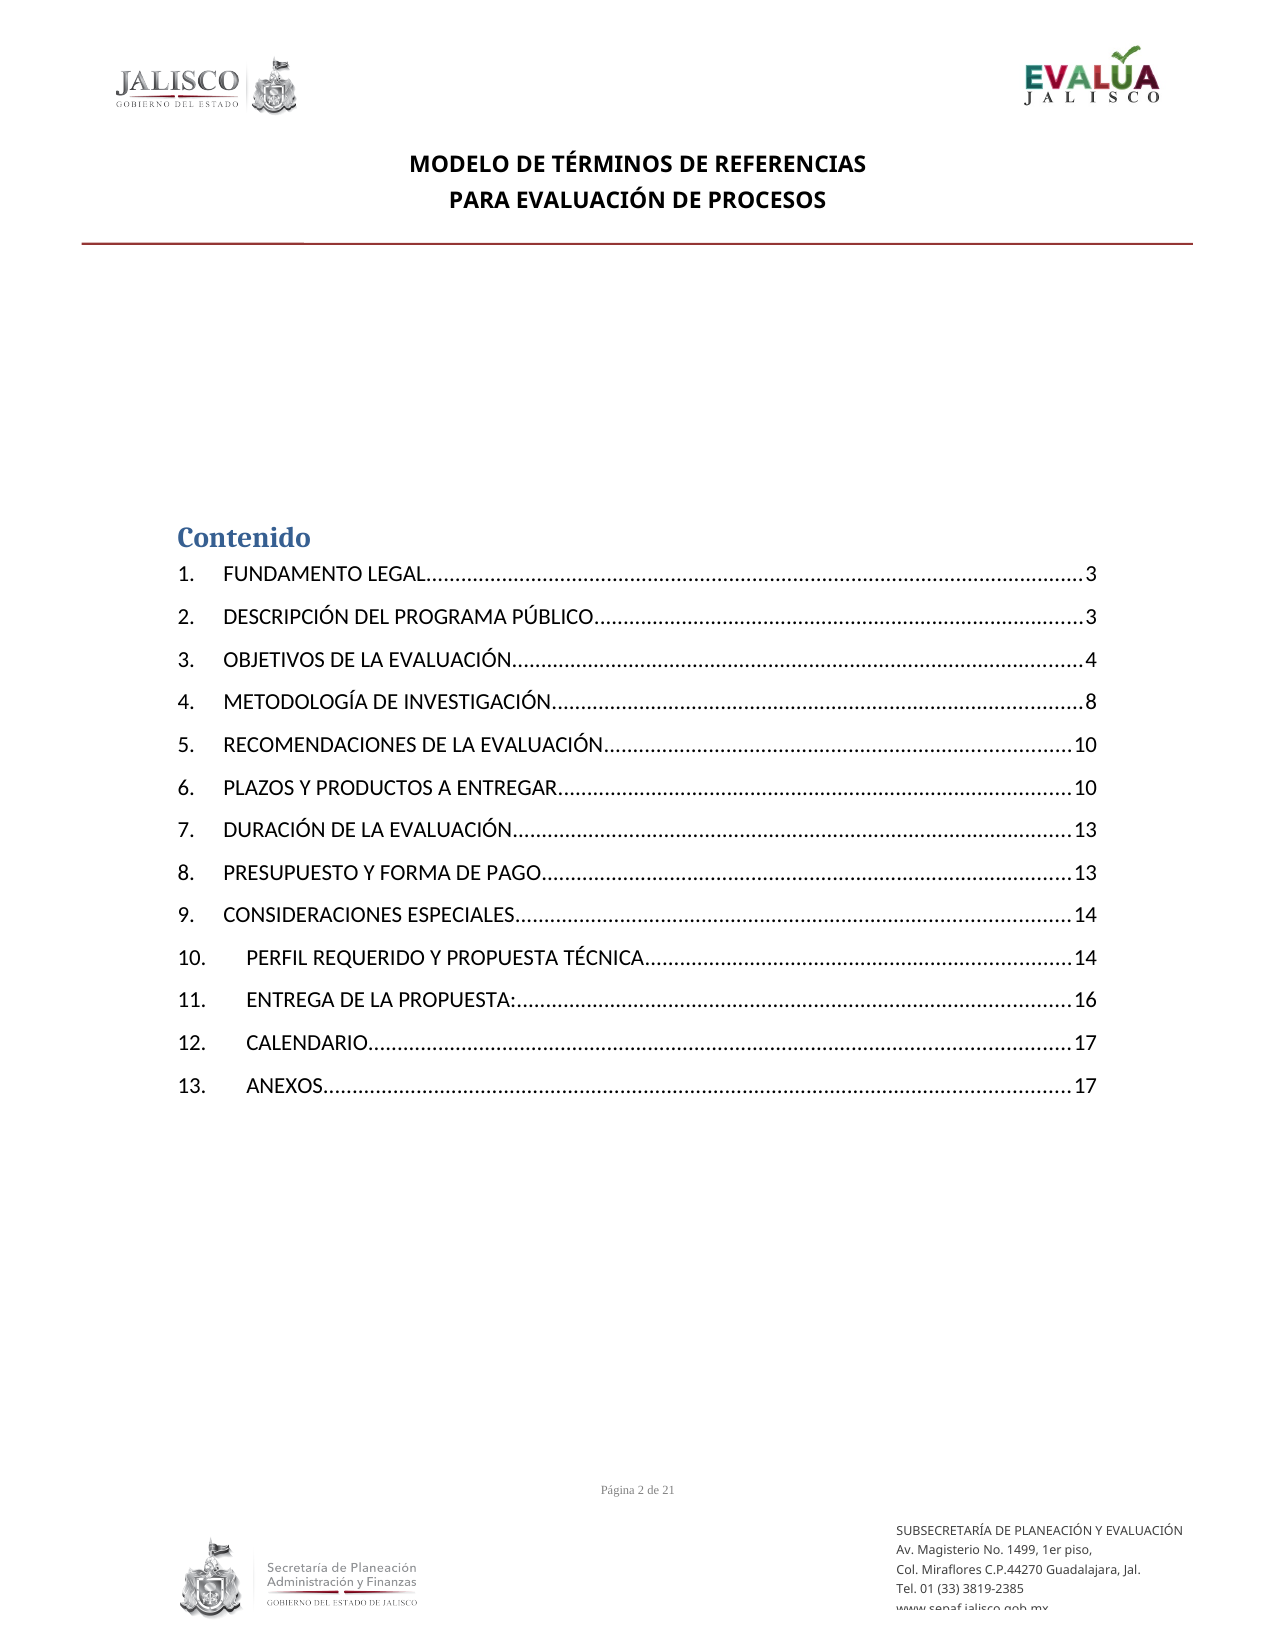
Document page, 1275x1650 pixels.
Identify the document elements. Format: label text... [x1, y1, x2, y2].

picture [153, 1530, 448, 1625]
text PARA EVALUACIÓN DE PROCESOS [177, 183, 1098, 215]
picture [116, 55, 298, 116]
picture [1018, 40, 1173, 117]
text MODELO DE TÉRMINOS DE REFERENCIAS [177, 148, 1098, 179]
